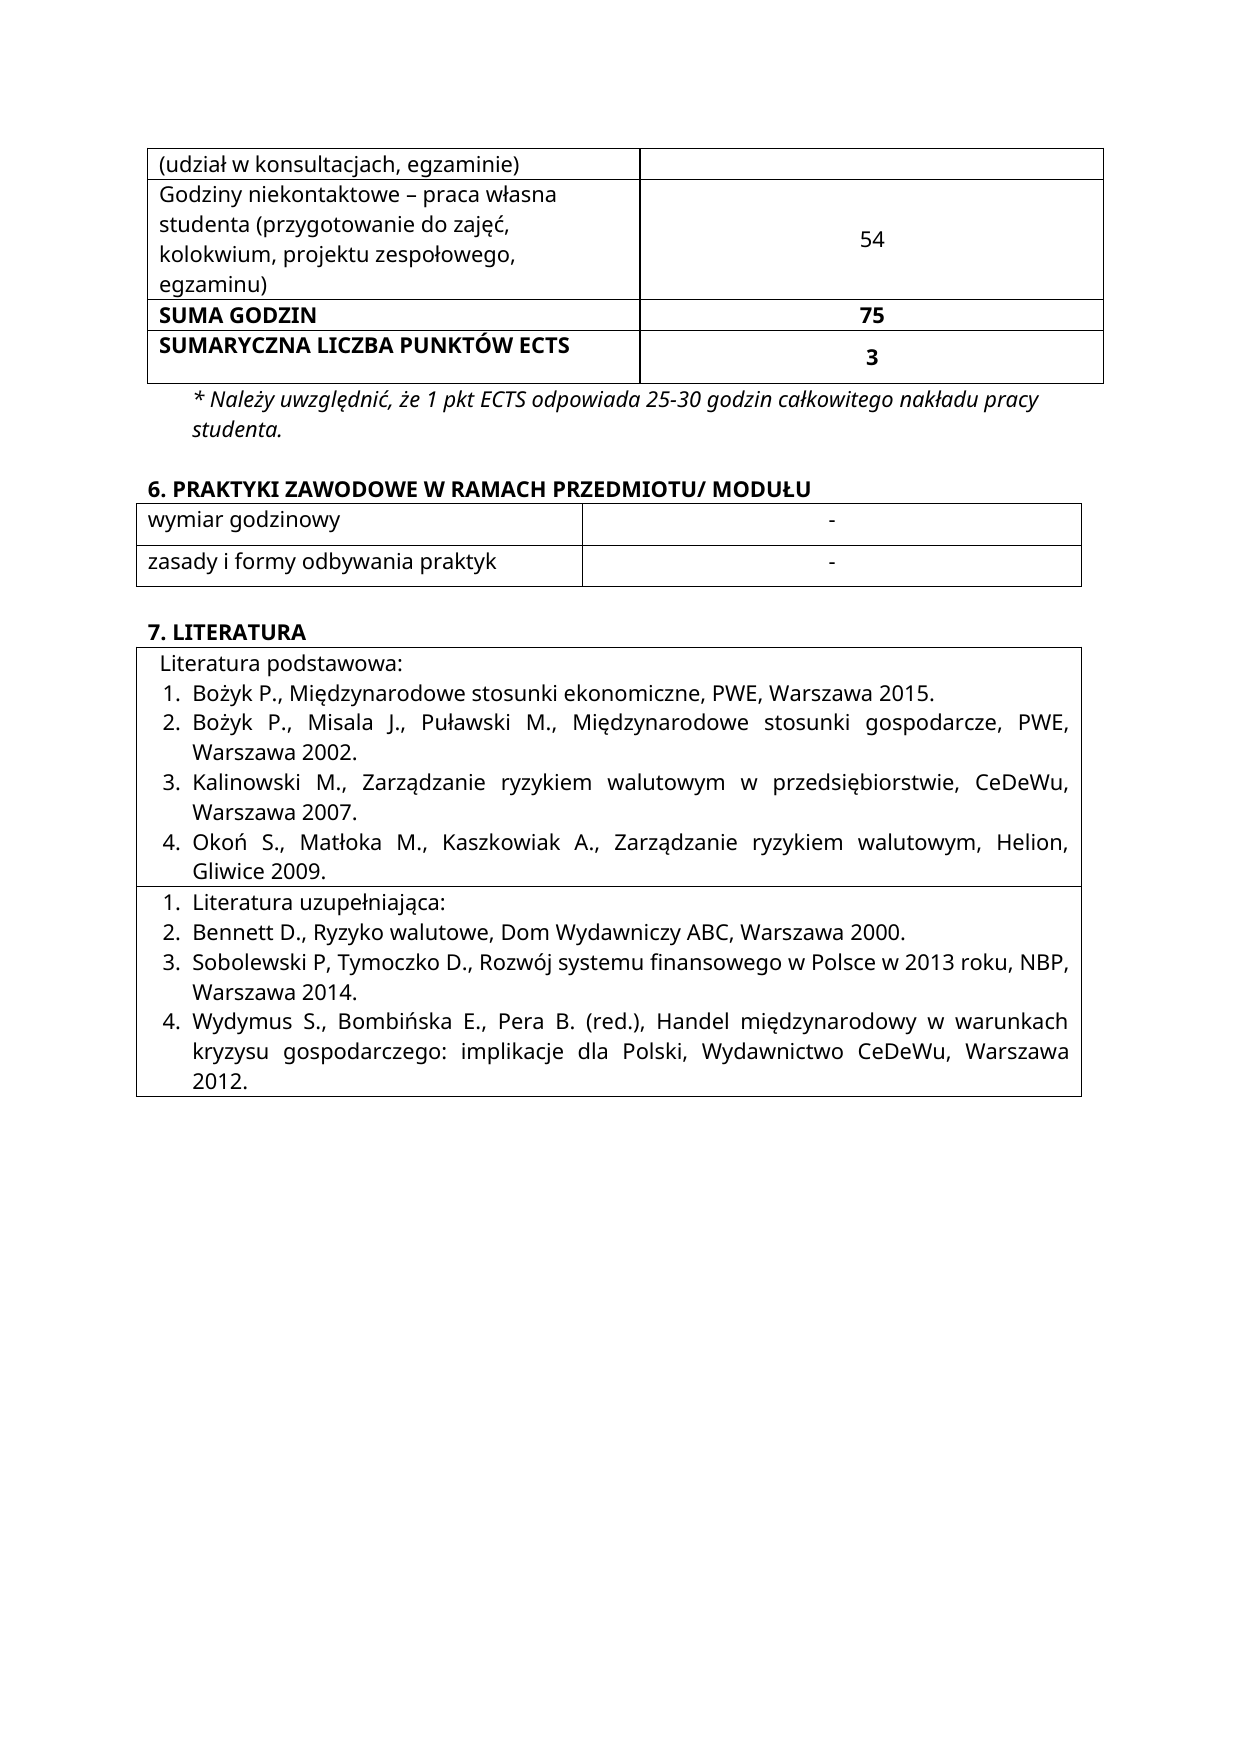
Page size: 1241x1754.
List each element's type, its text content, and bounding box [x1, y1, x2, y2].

table_cell SUMA GODZIN [148, 300, 639, 329]
table_cell 54 [641, 180, 1103, 299]
table_cell 75 [641, 300, 1103, 329]
text 6. PRAKTYKI ZAWODOWE W RAMACH PRZEDMIOTU/ MODUŁU [148, 473, 1093, 503]
table_cell SUMARYCZNA LICZBA PUNKTÓW ECTS [148, 331, 639, 383]
table_header wymiar godzinowy [137, 504, 582, 545]
table_cell Literatura uzupełniająca: Bennett D., Ryzyko walutowe, Dom Wydawniczy ABC, Warszawa 2000. Sobolewski P, Tymoczko D., Rozwój systemu finansowego w Polsce w 2013 roku, NBP, Warszawa 2014. Wydymus S., Bombińska E., Pera B. (red.), Handel międzynarodowy w warunkach kryzysu gospodarczego: implikacje dla Polski, Wydawnictwo CeDeWu, Warszawa 2012. [137, 887, 1081, 1096]
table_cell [148, 149, 639, 178]
text * Należy uwzględnić, że 1 pkt ECTS odpowiada 25-30 godzin całkowitego nakładu pracy studenta. [192, 384, 1093, 444]
table_cell Godziny niekontaktowe – praca własna studenta (przygotowanie do zajęć, kolokwium, projektu zespołowego, egzaminu) [148, 180, 639, 299]
table_cell zasady i formy odbywania praktyk [137, 546, 582, 586]
table_header Literatura podstawowa: Bożyk P., Międzynarodowe stosunki ekonomiczne, PWE, Warszawa 2015. Bożyk P., Misala J., Puławski M., Międzynarodowe stosunki gospodarcze, PWE, Warszawa 2002. Kalinowski M., Zarządzanie ryzykiem walutowym w przedsiębiorstwie, CeDeWu, Warszawa 2007. Okoń S., Matłoka M., Kaszkowiak A., Zarządzanie ryzykiem walutowym, Helion, Gliwice 2009. [137, 648, 1081, 886]
table_header - [583, 504, 1081, 545]
table_cell - [583, 546, 1081, 586]
table_cell 3 [641, 331, 1103, 383]
text 7. LITERATURA [148, 617, 1093, 647]
table_cell 3 [641, 149, 1103, 178]
